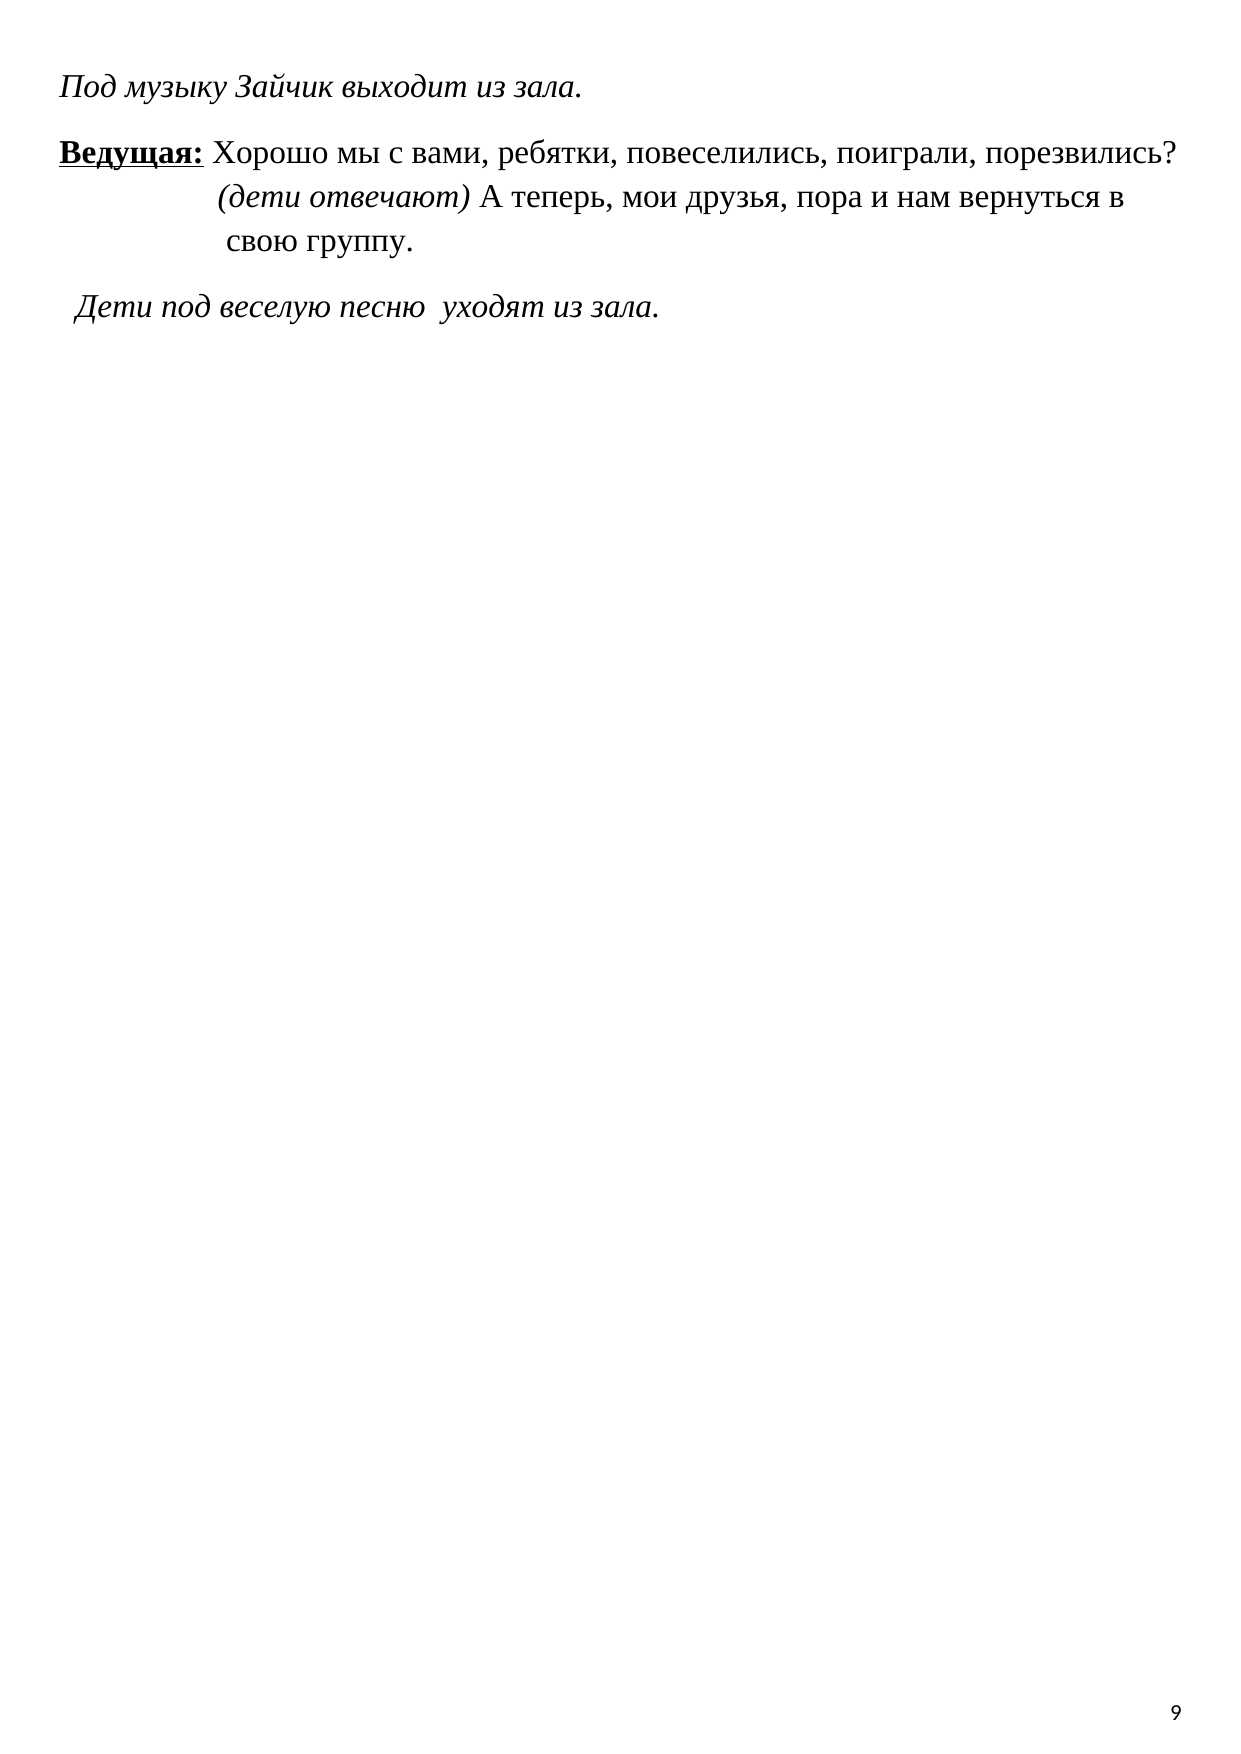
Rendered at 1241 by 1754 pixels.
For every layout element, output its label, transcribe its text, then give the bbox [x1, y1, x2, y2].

text Дети под веселую песню уходят из зала. [59, 287, 1181, 325]
text свою группу. [59, 221, 1181, 259]
text Ведущая: Хорошо мы с вами, ребятки, повеселились, поиграли, порезвились? [59, 132, 1181, 171]
text (дети отвечают) А теперь, мои друзья, пора и нам вернуться в [59, 176, 1181, 215]
text Под музыку Зайчик выходит из зала. [59, 66, 1181, 105]
